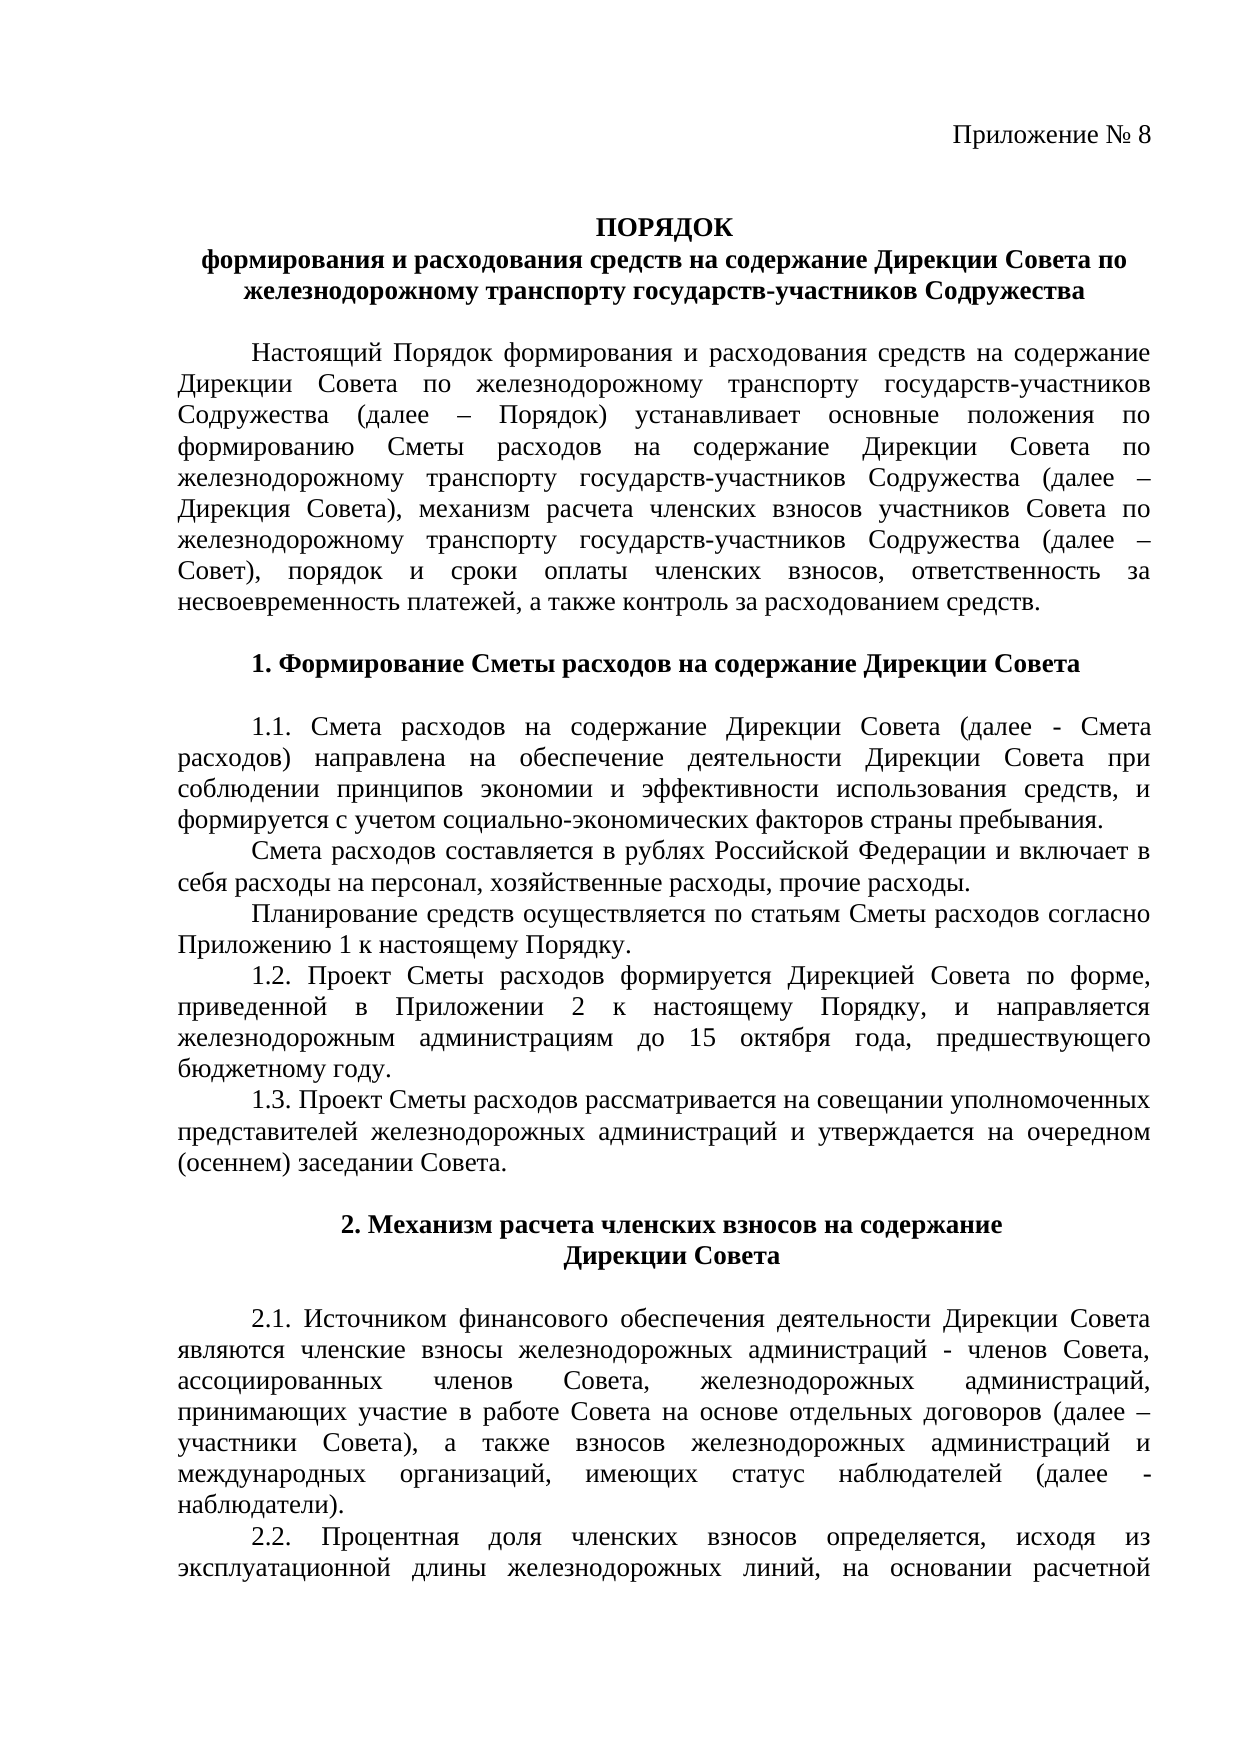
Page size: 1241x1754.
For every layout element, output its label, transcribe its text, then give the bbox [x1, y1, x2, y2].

text 1.2. Проект Сметы расходов формируется Дирекцией Совета по форме, приведенной в Приложении 2 к настоящему Порядку, и направляется железнодорожным администрациям до 15 октября года, предшествующего бюджетному году. [177, 959, 1152, 1084]
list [177, 1520, 1152, 1582]
text 1.1. Смета расходов на содержание Дирекции Совета (далее - Смета расходов) направлена на обеспечение деятельности Дирекции Совета при соблюдении принципов экономии и эффективности использования средств, и формируется с учетом социально-экономических факторов страны пребывания. [177, 710, 1152, 834]
text Планирование средств осуществляется по статьям Сметы расходов согласно Приложению 1 к настоящему Порядку. [177, 897, 1152, 959]
text Приложение № 8 [177, 118, 1152, 149]
text Дирекции Совета [192, 1239, 1152, 1271]
text 1.3. Проект Сметы расходов рассматривается на совещании уполномоченных представителей железнодорожных администраций и утверждается на очередном (осеннем) заседании Совета. [177, 1084, 1152, 1177]
text формирования и расходования средств на содержание Дирекции Совета по железнодорожному транспорту государств-участников Содружества [177, 243, 1152, 305]
text 2.1. Источником финансового обеспечения деятельности Дирекции Совета являются членские взносы железнодорожных администраций - членов Совета, ассоциированных членов Совета, железнодорожных администраций, принимающих участие в работе Совета на основе отдельных договоров (далее – участники Совета), а также взносов железнодорожных администраций и международных организаций, имеющих статус наблюдателей (далее - наблюдатели). [177, 1302, 1152, 1520]
text ПОРЯДОК [177, 212, 1152, 243]
list 1. Формирование Сметы расходов на содержание Дирекции Совета [181, 648, 1152, 679]
text Смета расходов составляется в рублях Российской Федерации и включает в себя расходы на персонал, хозяйственные расходы, прочие расходы. [177, 834, 1152, 897]
text 2. Механизм расчета членских взносов на содержание [192, 1208, 1152, 1239]
text Настоящий Порядок формирования и расходования средств на содержание Дирекции Совета по железнодорожному транспорту государств-участников Содружества (далее – Порядок) устанавливает основные положения по формированию Сметы расходов на содержание Дирекции Совета по железнодорожному транспорту государств-участников Содружества (далее – Дирекция Совета), механизм расчета членских взносов участников Совета по железнодорожному транспорту государств-участников Содружества (далее – Совет), порядок и сроки оплаты членских взносов, ответственность за несвоевременность платежей, а также контроль за расходованием средств. [177, 336, 1152, 616]
